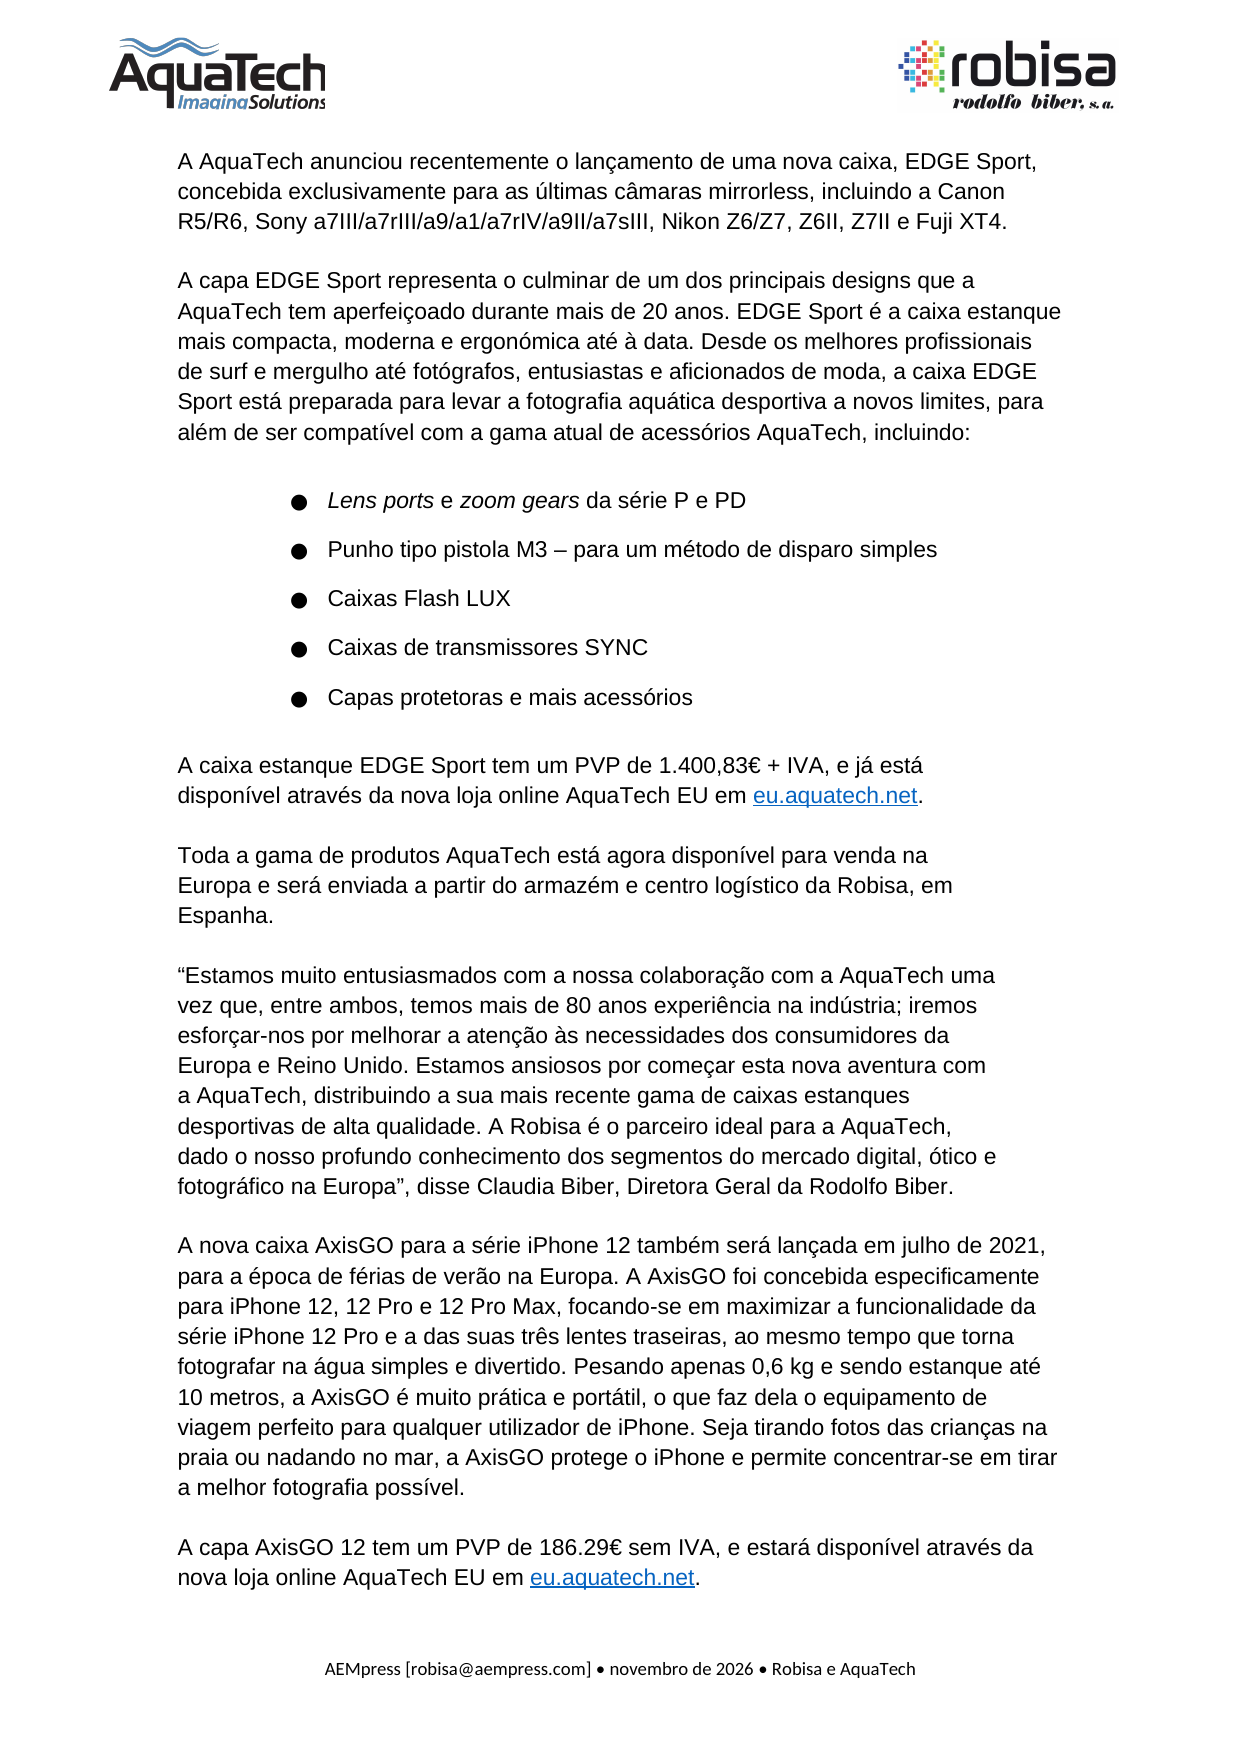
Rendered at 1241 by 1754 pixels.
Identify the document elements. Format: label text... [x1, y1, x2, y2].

list Caixas Flash LUX [290, 576, 1001, 619]
list Capas protetoras e mais acessórios [290, 674, 1001, 717]
list Punho tipo pistola M3 – para um método de disparo simples [290, 527, 1001, 569]
text A capa AxisGO 12 tem um PVP de 186.29€ sem IVA, e estará disponível através da nova loja online AquaTech EU em eu.aquatech.net. [177, 1533, 1063, 1590]
text A nova caixa AxisGO para a série iPhone 12 também será lançada em julho de 2021, para a época de férias de verão na Europa. A AxisGO foi concebida especificamente para iPhone 12, 12 Pro e 12 Pro Max, focando-se em maximizar a funcionalidade da série iPhone 12 Pro e a das suas três lentes traseiras, ao mesmo tempo que torna fotografar na água simples e divertido. Pesando apenas 0,6 kg e sendo estanque até 10 metros, a AxisGO é muito prática e portátil, o que faz dela o equipamento de viagem perfeito para qualquer utilizador de iPhone. Seja tirando fotos das crianças na praia ou nadando no mar, a AxisGO protege o iPhone e permite concentrar-se em tirar a melhor fotografia possível. [177, 1232, 1063, 1501]
picture [109, 37, 325, 110]
text “Estamos muito entusiasmados com a nossa colaboração com a AquaTech uma vez que, entre ambos, temos mais de 80 anos experiência na indústria; iremos esforçar-nos por melhorar a atenção às necessidades dos consumidores da Europa e Reino Unido. Estamos ansiosos por começar esta nova aventura com a AquaTech, distribuindo a sua mais recente gama de caixas estanques desportivas de alta qualidade. A Robisa é o parceiro ideal para a AquaTech, dado o nosso profundo conhecimento dos segmentos do mercado digital, ótico e fotográfico na Europa”, disse Claudia Biber, Diretora Geral da Rodolfo Biber. [177, 962, 1000, 1199]
text A AquaTech anunciou recentemente o lançamento de uma nova caixa, EDGE Sport, concebida exclusivamente para as últimas câmaras mirrorless, incluindo a Canon R5/R6, Sony a7III/a7rIII/a9/a1/a7rIV/a9II/a7sIII, Nikon Z6/Z7, Z6II, Z7II e Fuji XT4. [177, 148, 1063, 234]
list Lens ports e zoom gears da série P e PD [290, 478, 1001, 521]
text Toda a gama de produtos AquaTech está agora disponível para venda na Europa e será enviada a partir do armazém e centro logístico da Robisa, em Espanha. [177, 842, 1000, 929]
text A caixa estanque EDGE Sport tem um PVP de 1.400,83€ + IVA, e já está disponível através da nova loja online AquaTech EU em eu.aquatech.net. [177, 752, 1000, 809]
text A capa EDGE Sport representa o culminar de um dos principais designs que a AquaTech tem aperfeiçoado durante mais de 20 anos. EDGE Sport é a caixa estanque mais compacta, moderna e ergonómica até à data. Desde os melhores profissionais de surf e mergulho até fotógrafos, entusiastas e aficionados de moda, a caixa EDGE Sport está preparada para levar a fotografia aquática desportiva a novos limites, para além de ser compatível com a gama atual de acessórios AquaTech, incluindo: [177, 267, 1063, 445]
list Caixas de transmissores SYNC [290, 625, 1001, 668]
picture [896, 38, 1119, 113]
